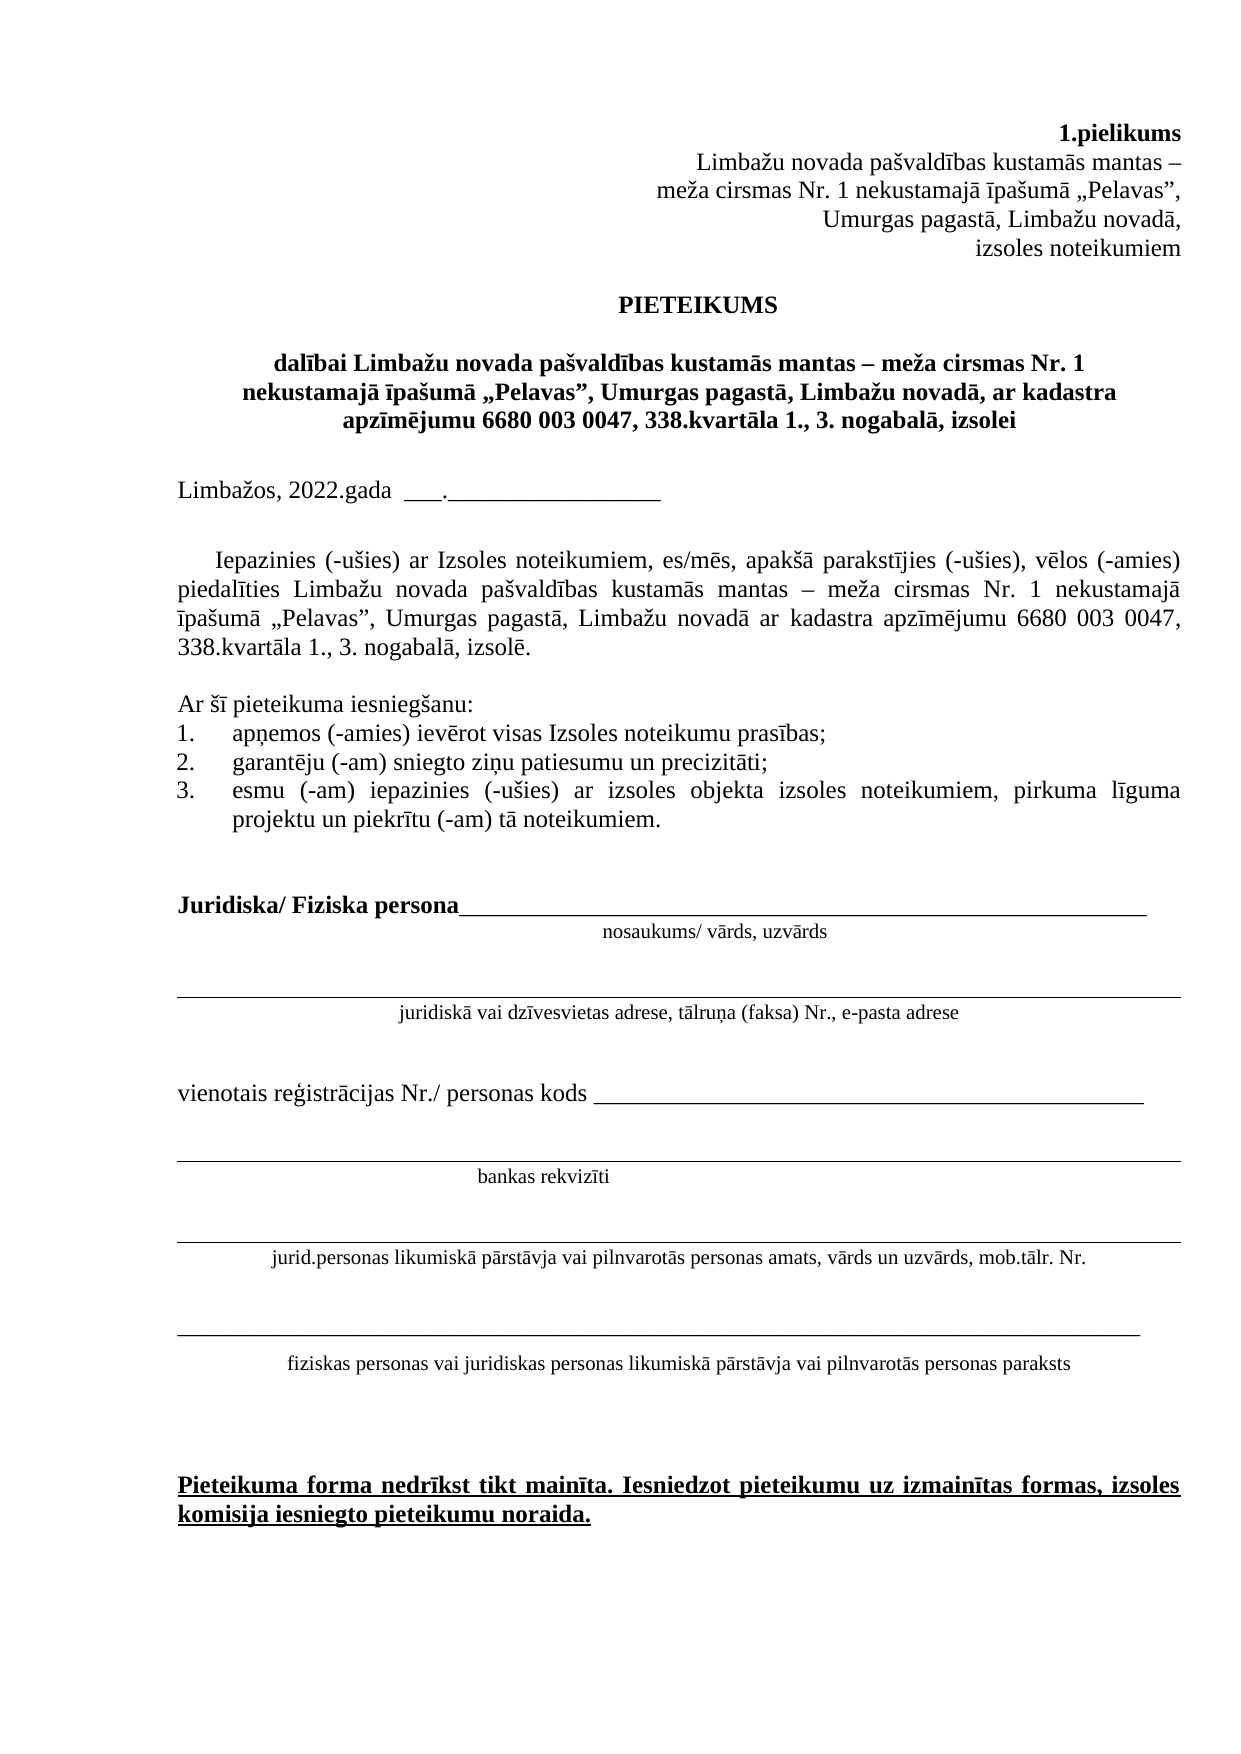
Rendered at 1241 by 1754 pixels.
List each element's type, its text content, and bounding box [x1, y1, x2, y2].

text juridiskā vai dzīvesvietas adrese, tālruņa (faksa) Nr., e-pasta adrese [177, 998, 1181, 1024]
list garantēju (-am) sniegto ziņu patiesumu un precizitāti; [195, 747, 1181, 776]
list esmu (-am) iepazinies (-ušies) ar izsoles objekta izsoles noteikumiem, pirkuma līguma projektu un piekrītu (-am) tā noteikumiem. [195, 776, 1181, 833]
list apņemos (-amies) ievērot visas Izsoles noteikumu prasības; [195, 718, 1181, 747]
text nosaukums/ vārds, uzvārds [177, 919, 1181, 943]
text Ar šī pieteikuma iesniegšanu: [177, 689, 1181, 718]
text Juridiska/ Fiziska persona_______________________________________________________ [177, 891, 1181, 919]
text _____________________________________________________________________________ [177, 1281, 1181, 1339]
text Limbažu novada pašvaldības kustamās mantas – [177, 147, 1181, 176]
text 1.pielikums [477, 118, 1181, 147]
text dalībai Limbažu novada pašvaldības kustamās mantas – meža cirsmas Nr. 1 [177, 348, 1181, 377]
text meža cirsmas Nr. 1 nekustamajā īpašumā „Pelavas”, [177, 176, 1181, 204]
text Umurgas pagastā, Limbažu novadā, [177, 204, 1181, 233]
text bankas rekvizīti [177, 1162, 1181, 1188]
text Pieteikuma forma nedrīkst tikt mainīta. Iesniedzot pieteikumu uz izmainītas formas, izsoles komisija iesniegto pieteikumu noraida. [177, 1496, 1181, 1528]
text jurid.personas likumiskā pārstāvja vai pilnvarotās personas amats, vārds un uzvārds, mob.tālr. Nr. [177, 1243, 1181, 1269]
text nekustamajā īpašumā „Pelavas”, Umurgas pagastā, Limbažu novadā, ar kadastra apzīmējumu 6680 003 0047, 338.kvartāla 1., 3. nogabalā, izsolei [177, 377, 1181, 434]
text fiziskas personas vai juridiskas personas likumiskā pārstāvja vai pilnvarotās personas paraksts [177, 1351, 1181, 1375]
text Limbažos, 2022.gada ___._________________ [177, 476, 1181, 504]
text Pieteikuma forma nedrīkst tikt mainīta. Iesniedzot pieteikumu uz izmainītas formas, izsoles komisija iesniegto pieteikumu noraida. [177, 1470, 1181, 1495]
text vienotais reģistrācijas Nr./ personas kods ____________________________________________ [177, 1078, 1181, 1107]
text izsoles noteikumiem [177, 233, 1181, 262]
text Iepazinies (-ušies) ar Izsoles noteikumiem, es/mēs, apakšā parakstījies (-ušies), vēlos (-amies) piedalīties Limbažu novada pašvaldības kustamās mantas – meža cirsmas Nr. 1 nekustamajā īpašumā „Pelavas”, Umurgas pagastā, Limbažu novadā ar kadastra apzīmējumu 6680 003 0047, 338.kvartāla 1., 3. nogabalā, izsolē. [177, 546, 1181, 661]
